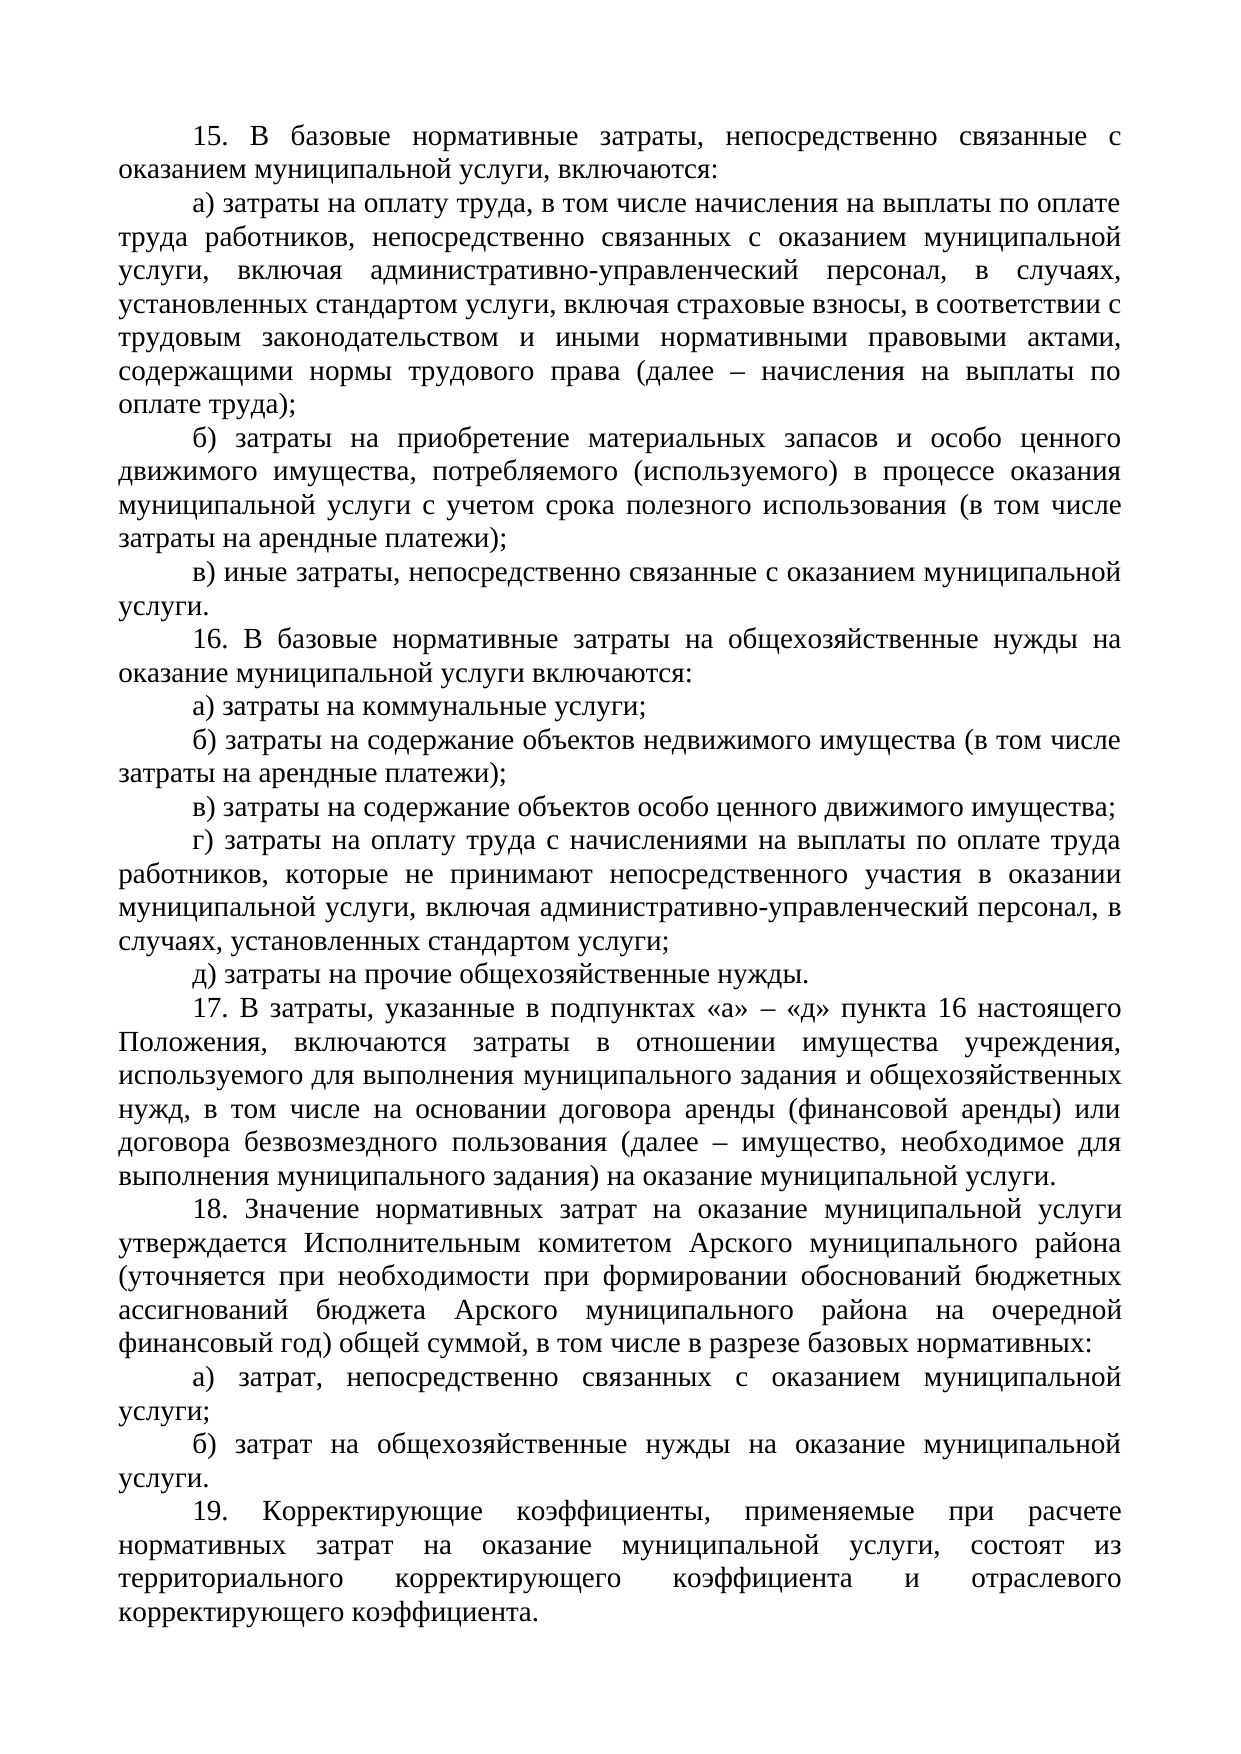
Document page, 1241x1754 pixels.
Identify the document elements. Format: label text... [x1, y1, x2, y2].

text 15. В базовые нормативные затраты, непосредственно связанные с оказанием муниципальной услуги, включаются: [118, 118, 1122, 185]
text б) затраты на содержание объектов недвижимого имущества (в том числе затраты на арендные платежи); [118, 722, 1122, 789]
text а) затраты на коммунальные услуги; [118, 688, 1122, 722]
text в) затраты на содержание объектов особо ценного движимого имущества; [118, 789, 1122, 822]
text б) затраты на приобретение материальных запасов и особо ценного движимого имущества, потребляемого (используемого) в процессе оказания муниципальной услуги с учетом срока полезного использования (в том числе затраты на арендные платежи); [118, 420, 1122, 554]
text 17. В затраты, указанные в подпунктах «а» – «д» пункта 16 настоящего Положения, включаются затраты в отношении имущества учреждения, используемого для выполнения муниципального задания и общехозяйственных нужд, в том числе на основании договора аренды (финансовой аренды) или договора безвозмездного пользования (далее – имущество, необходимое для выполнения муниципального задания) на оказание муниципальной услуги. [118, 990, 1122, 1191]
text а) затраты на оплату труда, в том числе начисления на выплаты по оплате труда работников, непосредственно связанных с оказанием муниципальной услуги, включая административно-управленческий персонал, в случаях, установленных стандартом услуги, включая страховые взносы, в соответствии с трудовым законодательством и иными нормативными правовыми актами, содержащими нормы трудового права (далее – начисления на выплаты по оплате труда); [118, 185, 1122, 420]
text г) затраты на оплату труда с начислениями на выплаты по оплате труда работников, которые не принимают непосредственного участия в оказании муниципальной услуги, включая административно-управленческий персонал, в случаях, установленных стандартом услуги; [118, 822, 1122, 957]
text 19. Корректирующие коэффициенты, применяемые при расчете нормативных затрат на оказание муниципальной услуги, состоят из территориального корректирующего коэффициента и отраслевого корректирующего коэффициента. [118, 1493, 1122, 1627]
text б) затрат на общехозяйственные нужды на оказание муниципальной услуги. [118, 1426, 1122, 1493]
text а) затрат, непосредственно связанных с оказанием муниципальной услуги; [118, 1359, 1122, 1426]
text 18. Значение нормативных затрат на оказание муниципальной услуги утверждается Исполнительным комитетом Арского муниципального района (уточняется при необходимости при формировании обоснований бюджетных ассигнований бюджета Арского муниципального района на очередной финансовый год) общей суммой, в том числе в разрезе базовых нормативных: [118, 1191, 1122, 1359]
text в) иные затраты, непосредственно связанные с оказанием муниципальной услуги. [118, 554, 1122, 621]
text 16. В базовые нормативные затраты на общехозяйственные нужды на оказание муниципальной услуги включаются: [118, 621, 1122, 688]
text д) затраты на прочие общехозяйственные нужды. [118, 957, 1122, 990]
